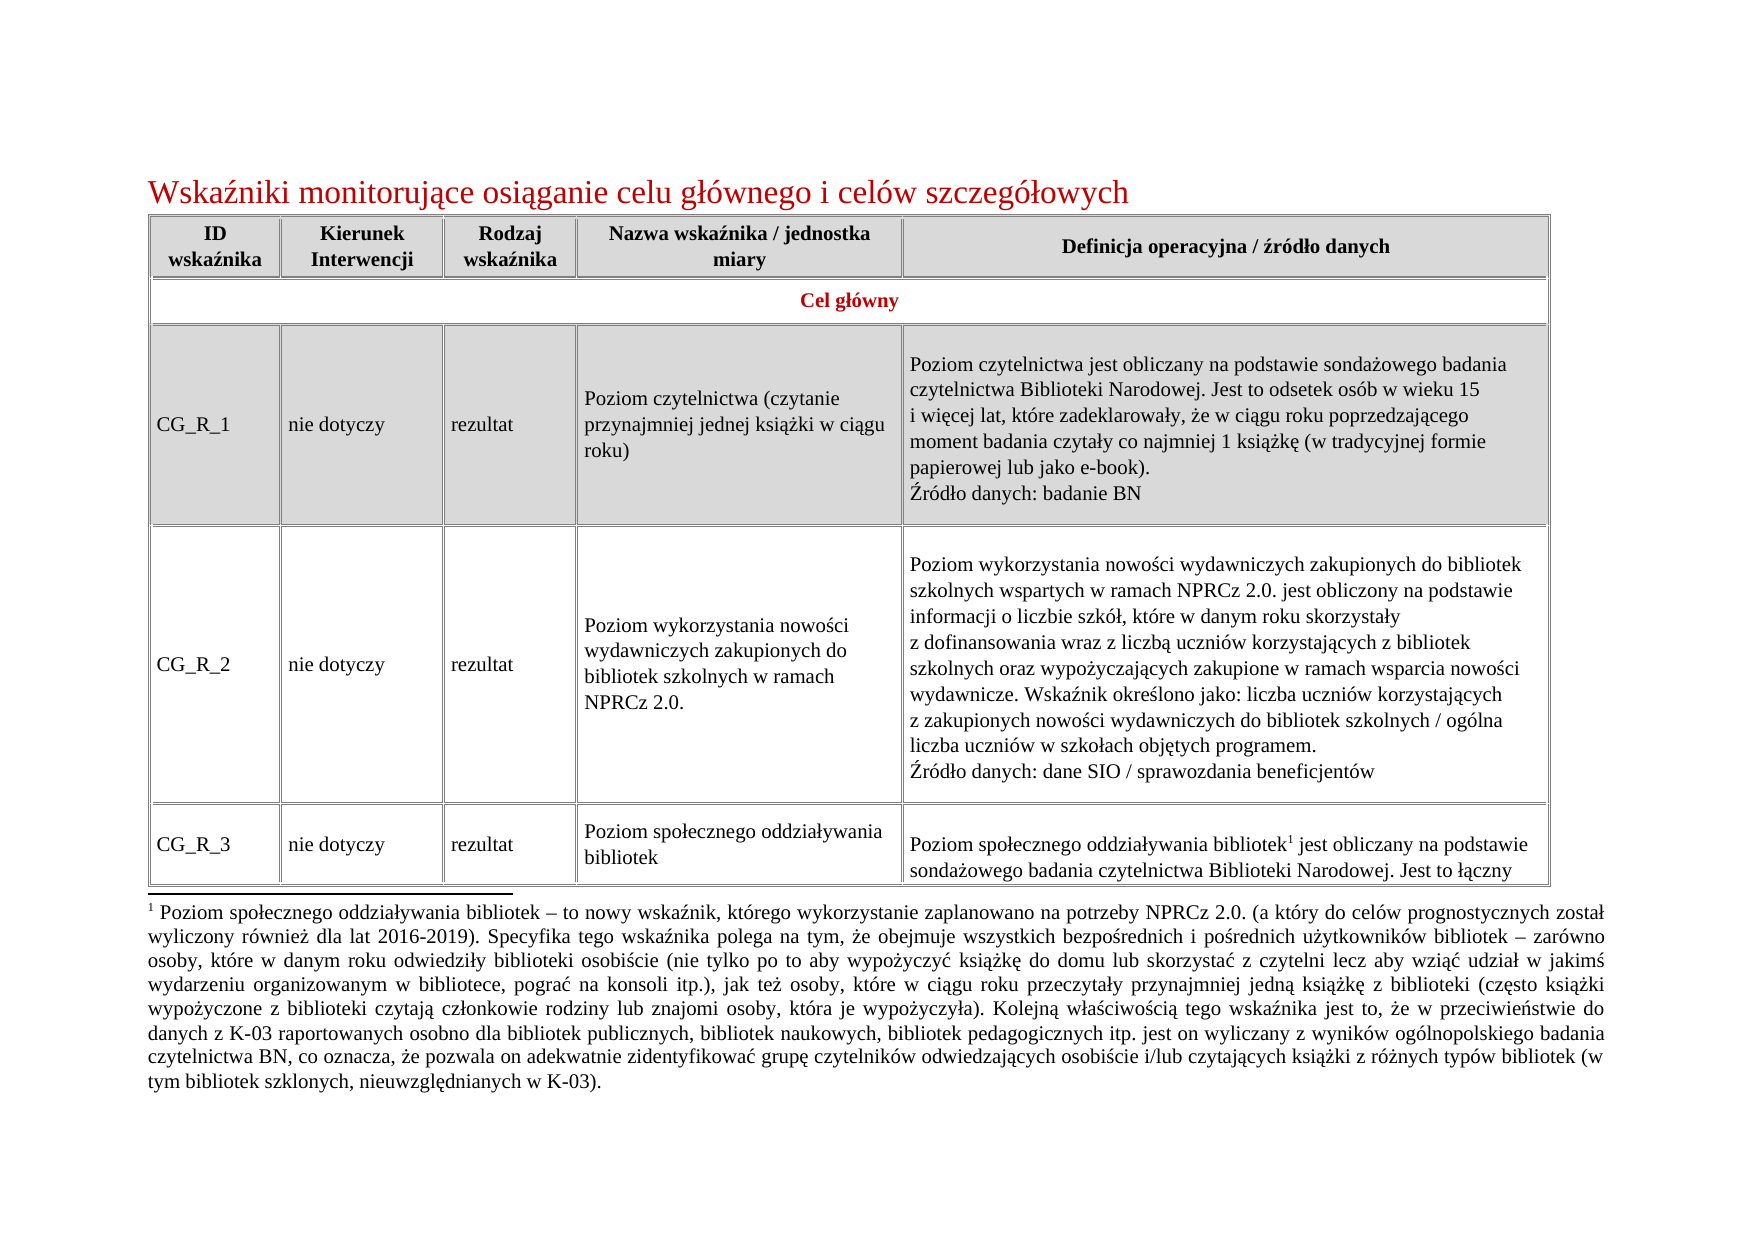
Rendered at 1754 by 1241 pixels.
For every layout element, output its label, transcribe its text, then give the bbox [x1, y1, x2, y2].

subtitle Wskaźniki monitorujące osiąganie celu głównego i celów szczegółowych [148, 173, 1606, 211]
table_cell CG_R_1 [149, 323, 281, 524]
table_cell nie dotyczy [282, 326, 442, 524]
table_cell rezultat [445, 326, 575, 524]
table_cell Poziom wykorzystania nowości wydawniczych zakupionych do bibliotek szkolnych wspartych w ramach NPRCz 2.0. jest obliczony na podstawie informacji o liczbie szkół, które w danym roku skorzystały z dofinansowania wraz z liczbą uczniów korzystających z bibliotek szkolnych oraz wypożyczających zakupione w ramach wsparcia nowości wydawnicze. Wskaźnik określono jako: liczba uczniów korzystających z zakupionych nowości wydawniczych do bibliotek szkolnych / ogólna liczba uczniów w szkołach objętych programem. Źródło danych: dane SIO / sprawozdania beneficjentów [904, 524, 1548, 802]
table_cell Poziom wykorzystania nowości wydawniczych zakupionych do bibliotek szkolnych w ramach NPRCz 2.0. [578, 527, 901, 802]
table_cell CG_R_2 [151, 524, 279, 802]
table_cell rezultat [444, 802, 577, 884]
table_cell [577, 805, 902, 884]
table_cell Poziom czytelnictwa (czytanie przynajmniej jednej książki w ciągu roku) [578, 326, 901, 524]
table_header ID wskaźnika [149, 215, 281, 276]
table_header Rodzaj wskaźnika [444, 215, 577, 276]
table_cell rezultat [445, 527, 575, 802]
table_cell Poziom czytelnictwa jest obliczany na podstawie sondażowego badania czytelnictwa Biblioteki Narodowej. Jest to odsetek osób w wieku 15 i więcej lat, które zadeklarowały, że w ciągu roku poprzedzającego moment badania czytały co najmniej 1 książkę (w tradycyjnej formie papierowej lub jako e-book). Źródło danych: badanie BN [902, 323, 1549, 524]
table_cell Cel główny [151, 276, 1548, 323]
table_cell nie dotyczy [282, 527, 442, 802]
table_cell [902, 802, 1549, 884]
table_cell CG_R_3 [149, 802, 281, 884]
table_header Definicja operacyjna / źródło danych [902, 217, 1548, 276]
table_header Nazwa wskaźnika / jednostka miary [577, 217, 902, 276]
table_cell nie dotyczy [281, 805, 443, 884]
table_header Kierunek Interwencji [281, 217, 443, 276]
